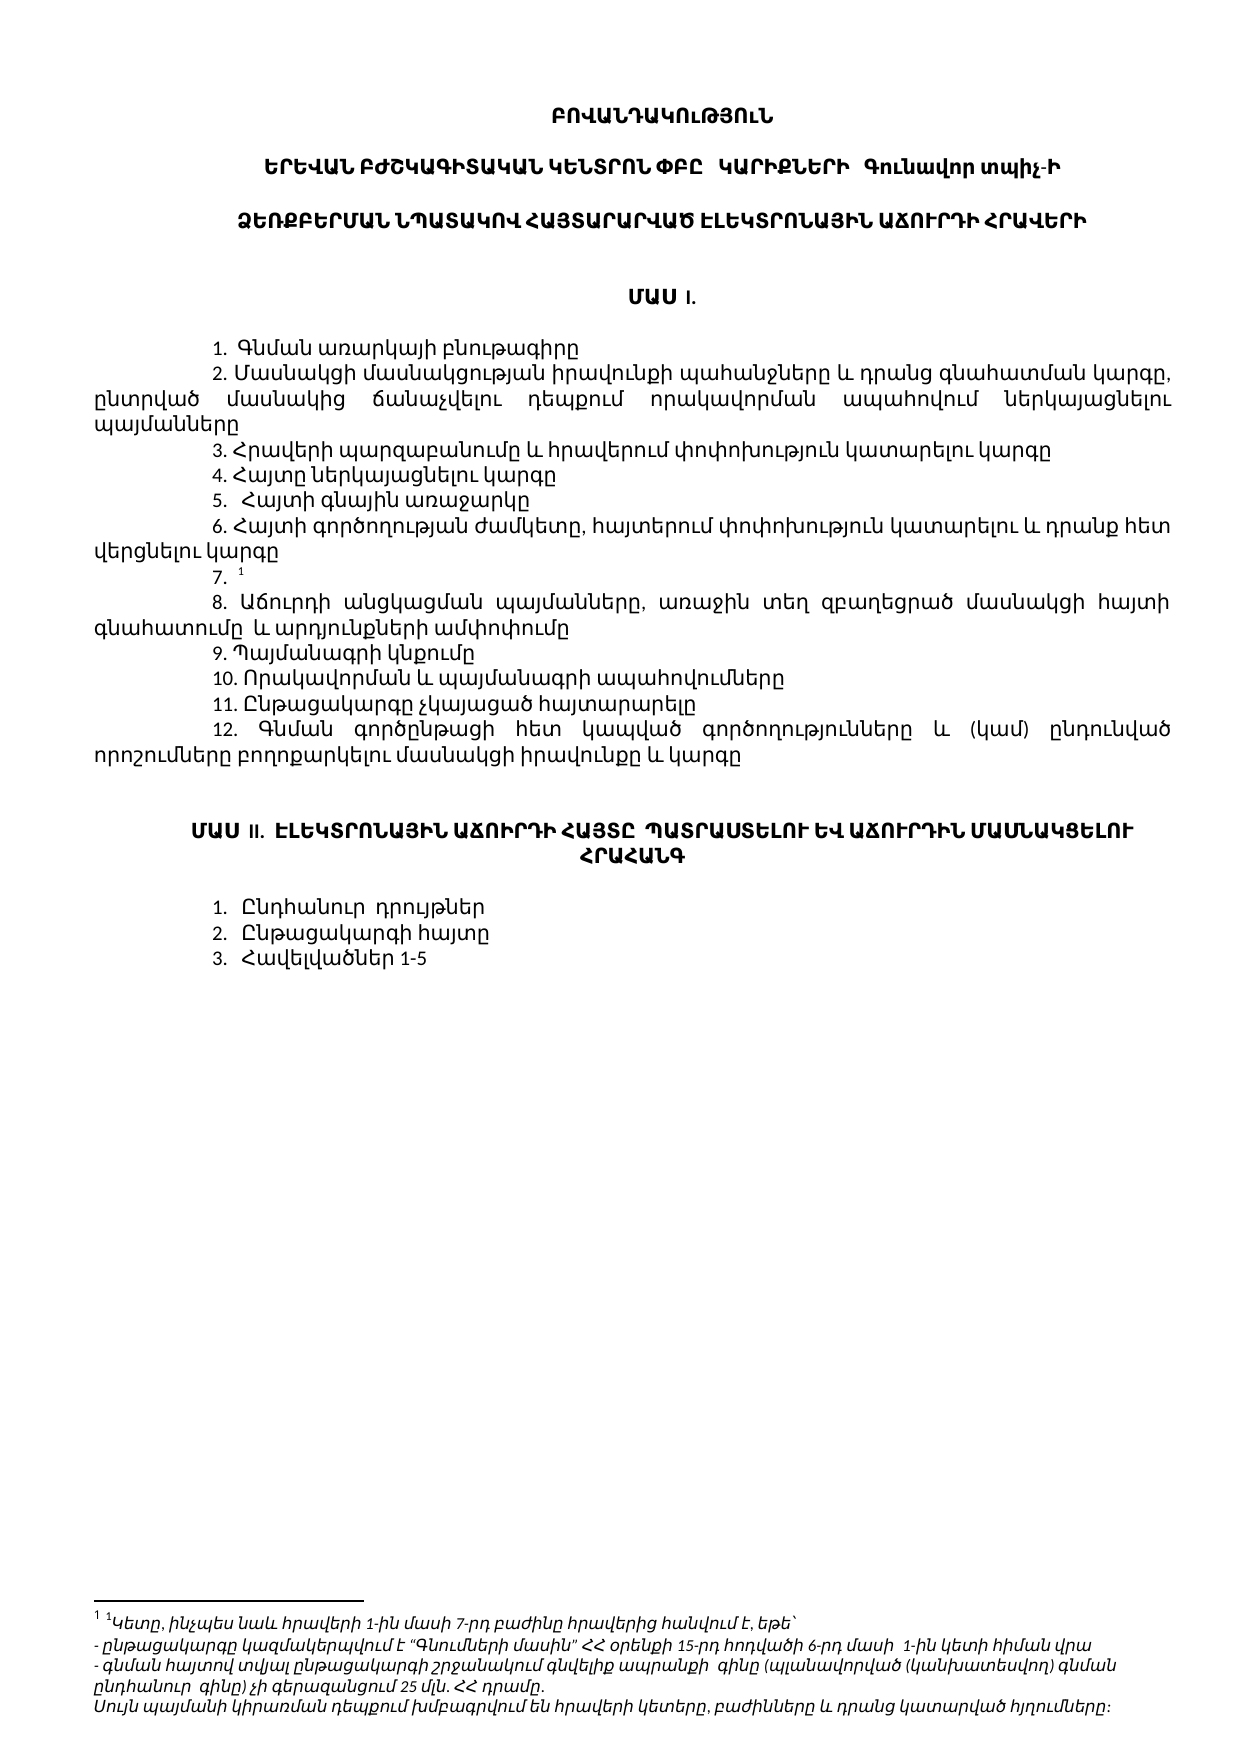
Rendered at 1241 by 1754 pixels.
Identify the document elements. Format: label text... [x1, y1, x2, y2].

text 7. 1 [94, 564, 1171, 589]
text 10. Որակավորման և պայմանագրի ապահովումները [94, 666, 1171, 691]
text ՄԱՍ I. [94, 284, 1171, 310]
text 4. Հայտը ներկայացնելու կարգը [94, 462, 1171, 488]
text 9. Պայմանագրի կնքումը [94, 640, 1171, 666]
text ԲՈՎԱՆԴԱԿՈւԹՅՈւՆ [94, 103, 1171, 128]
text 11. Ընթացակարգը չկայացած հայտարարելը [94, 691, 1171, 716]
text ՄԱՍ II. ԷԼԵԿՏՐՈՆԱՅԻՆ ԱՃՈԻՐԴԻ ՀԱՅՏԸ ՊԱՏՐԱՍՏԵԼՈՒ ԵՎ ԱՃՈՒՐԴԻՆ ՄԱՍՆԱԿՑԵԼՈՒ ՀՐԱՀԱՆԳ [94, 818, 1171, 869]
text 3. Հրավերի պարզաբանումը և հրավերում փոփոխություն կատարելու կարգը [94, 437, 1171, 462]
text 12. Գնման գործընթացի հետ կապված գործողությունները և (կամ) ընդունված որոշումները բողոքարկելու մասնակցի իրավունքը և կարգը [94, 716, 1171, 767]
text ՁԵՌՔԲԵՐՄԱՆ ՆՊԱՏԱԿՈՎ ՀԱՅՏԱՐԱՐՎԱԾ ԷԼԵԿՏՐՈՆԱՅԻՆ ԱՃՈՒՐԴԻ ՀՐԱՎԵՐԻ [94, 208, 1171, 233]
text 1. Ընդհանուր դրույթներ [94, 894, 1171, 920]
text 1. Գնման առարկայի բնութագիրը [94, 335, 1171, 361]
text 2. Ընթացակարգի հայտը [94, 920, 1171, 945]
text ԵՐԵՎԱՆ ԲԺՇԿԱԳԻՏԱԿԱՆ ԿԵՆՏՐՈՆ ՓԲԸ ԿԱՐԻՔՆԵՐԻ Գունավոր տպիչ-Ի [94, 154, 1171, 179]
text 8. Աճուրդի անցկացման պայմանները, առաջին տեղ զբաղեցրած մասնակցի հայտի գնահատումը և արդյունքների ամփոփումը [94, 589, 1171, 640]
text 6. Հայտի գործողության ժամկետը, հայտերում փոփոխություն կատարելու և դրանք հետ վերցնելու կարգը [94, 513, 1171, 564]
text 3. Հավելվածներ 1-5 [94, 945, 1171, 971]
text 5. Հայտի գնային առաջարկը [94, 488, 1171, 513]
text 2. Մասնակցի մասնակցության իրավունքի պահանջները և դրանց գնահատման կարգը, ընտրված մասնակից ճանաչվելու դեպքում որակավորման ապահովում ներկայացնելու պայմանները [94, 361, 1171, 437]
